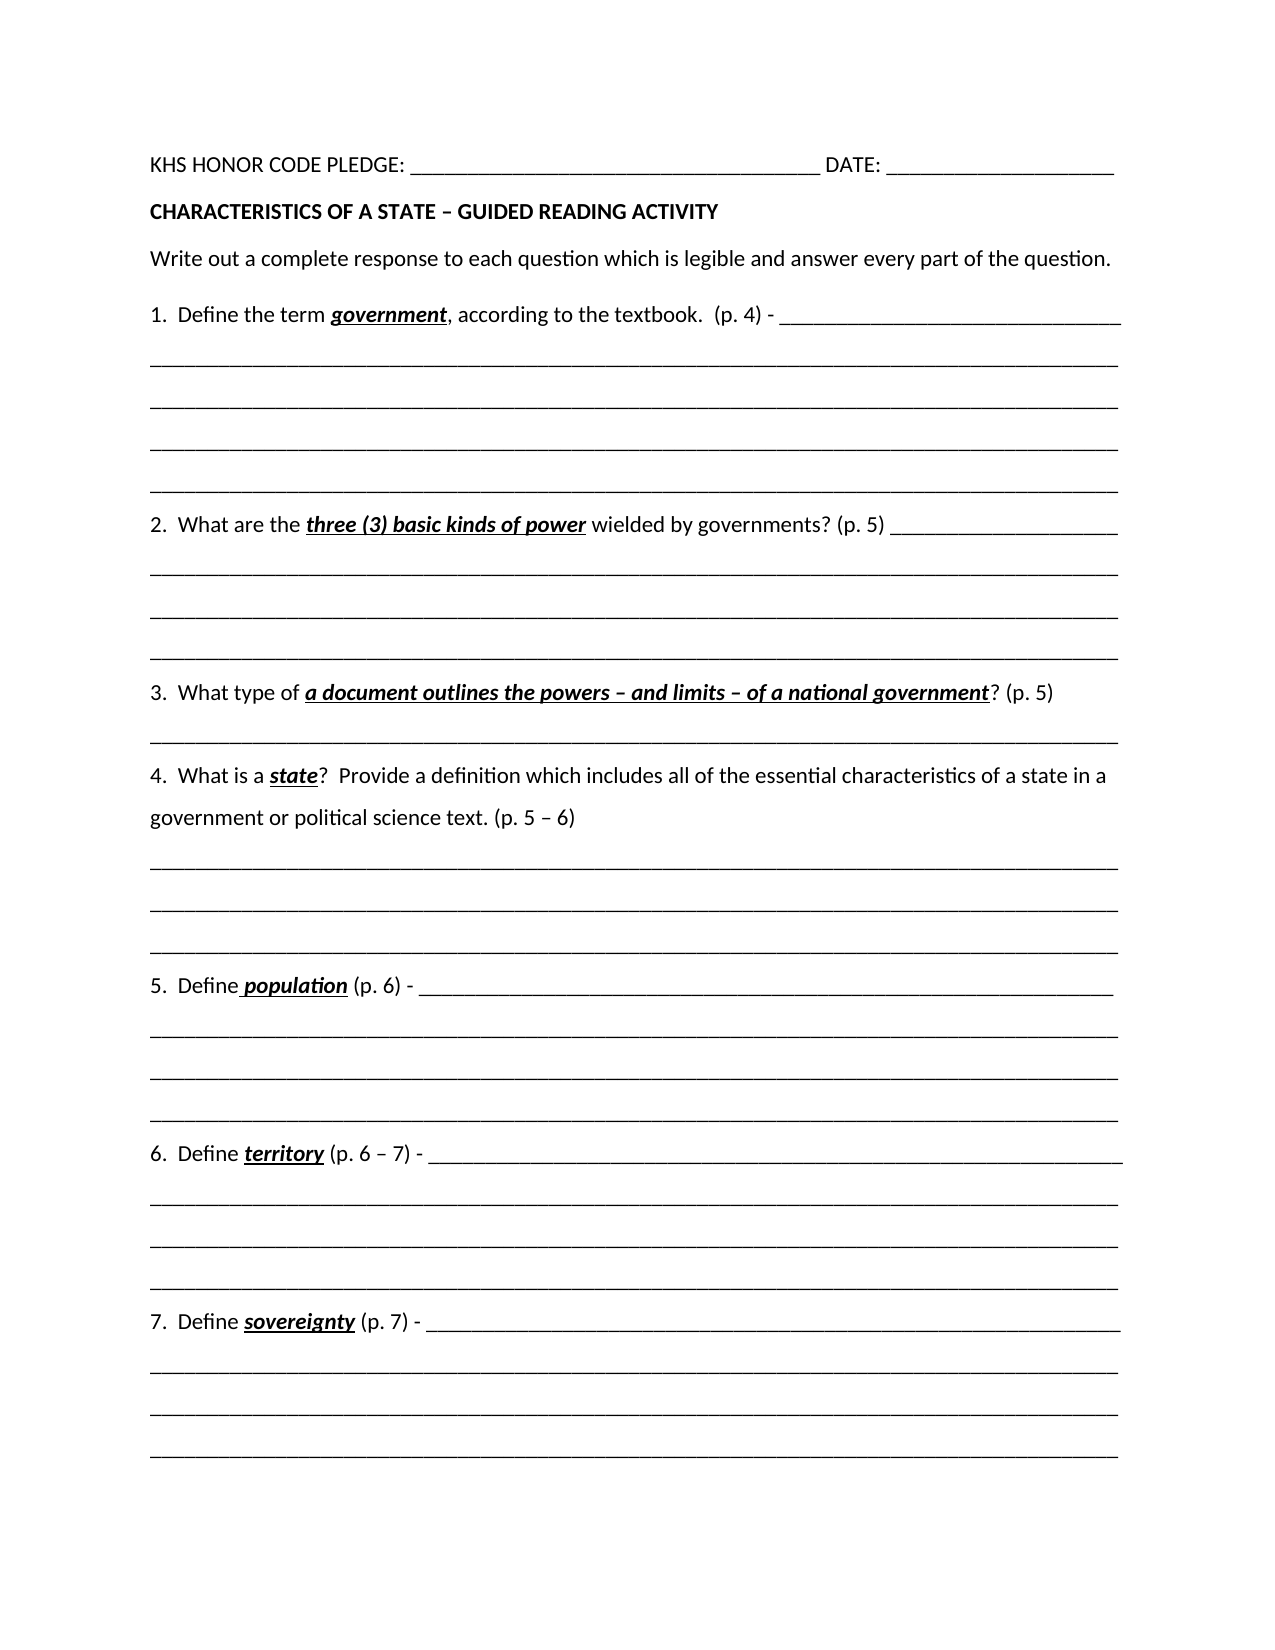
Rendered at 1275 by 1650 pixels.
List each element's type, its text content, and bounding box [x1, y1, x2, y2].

text KHS HONOR CODE PLEDGE: ____________________________________ DATE: ____________________ [150, 150, 1125, 178]
text 3. What type of a document outlines the powers – and limits – of a national government? (p. 5) [150, 678, 1125, 706]
text _____________________________________________________________________________________ [150, 719, 1125, 748]
text Write out a complete response to each question which is legible and answer every part of the question. [150, 244, 1125, 272]
text 1. Define the term government, according to the textbook. (p. 4) - ______________________________ [150, 300, 1125, 328]
text 7. Define sovereignty (p. 7) - _____________________________________________________________ [150, 1307, 1125, 1335]
text 2. What are the three (3) basic kinds of power wielded by governments? (p. 5) ____________________ [150, 510, 1125, 538]
text _____________________________________________________________________________________ [150, 468, 1125, 496]
text CHARACTERISTICS OF A STATE – GUIDED READING ACTIVITY [150, 197, 1125, 225]
text 4. What is a state? Provide a definition which includes all of the essential characteristics of a state in a government or political science text. (p. 5 – 6) [150, 762, 1125, 832]
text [150, 1349, 1125, 1461]
text 5. Define population (p. 6) - _____________________________________________________________ [150, 971, 1125, 999]
text 6. Define territory (p. 6 – 7) - _____________________________________________________________ [150, 1139, 1125, 1167]
